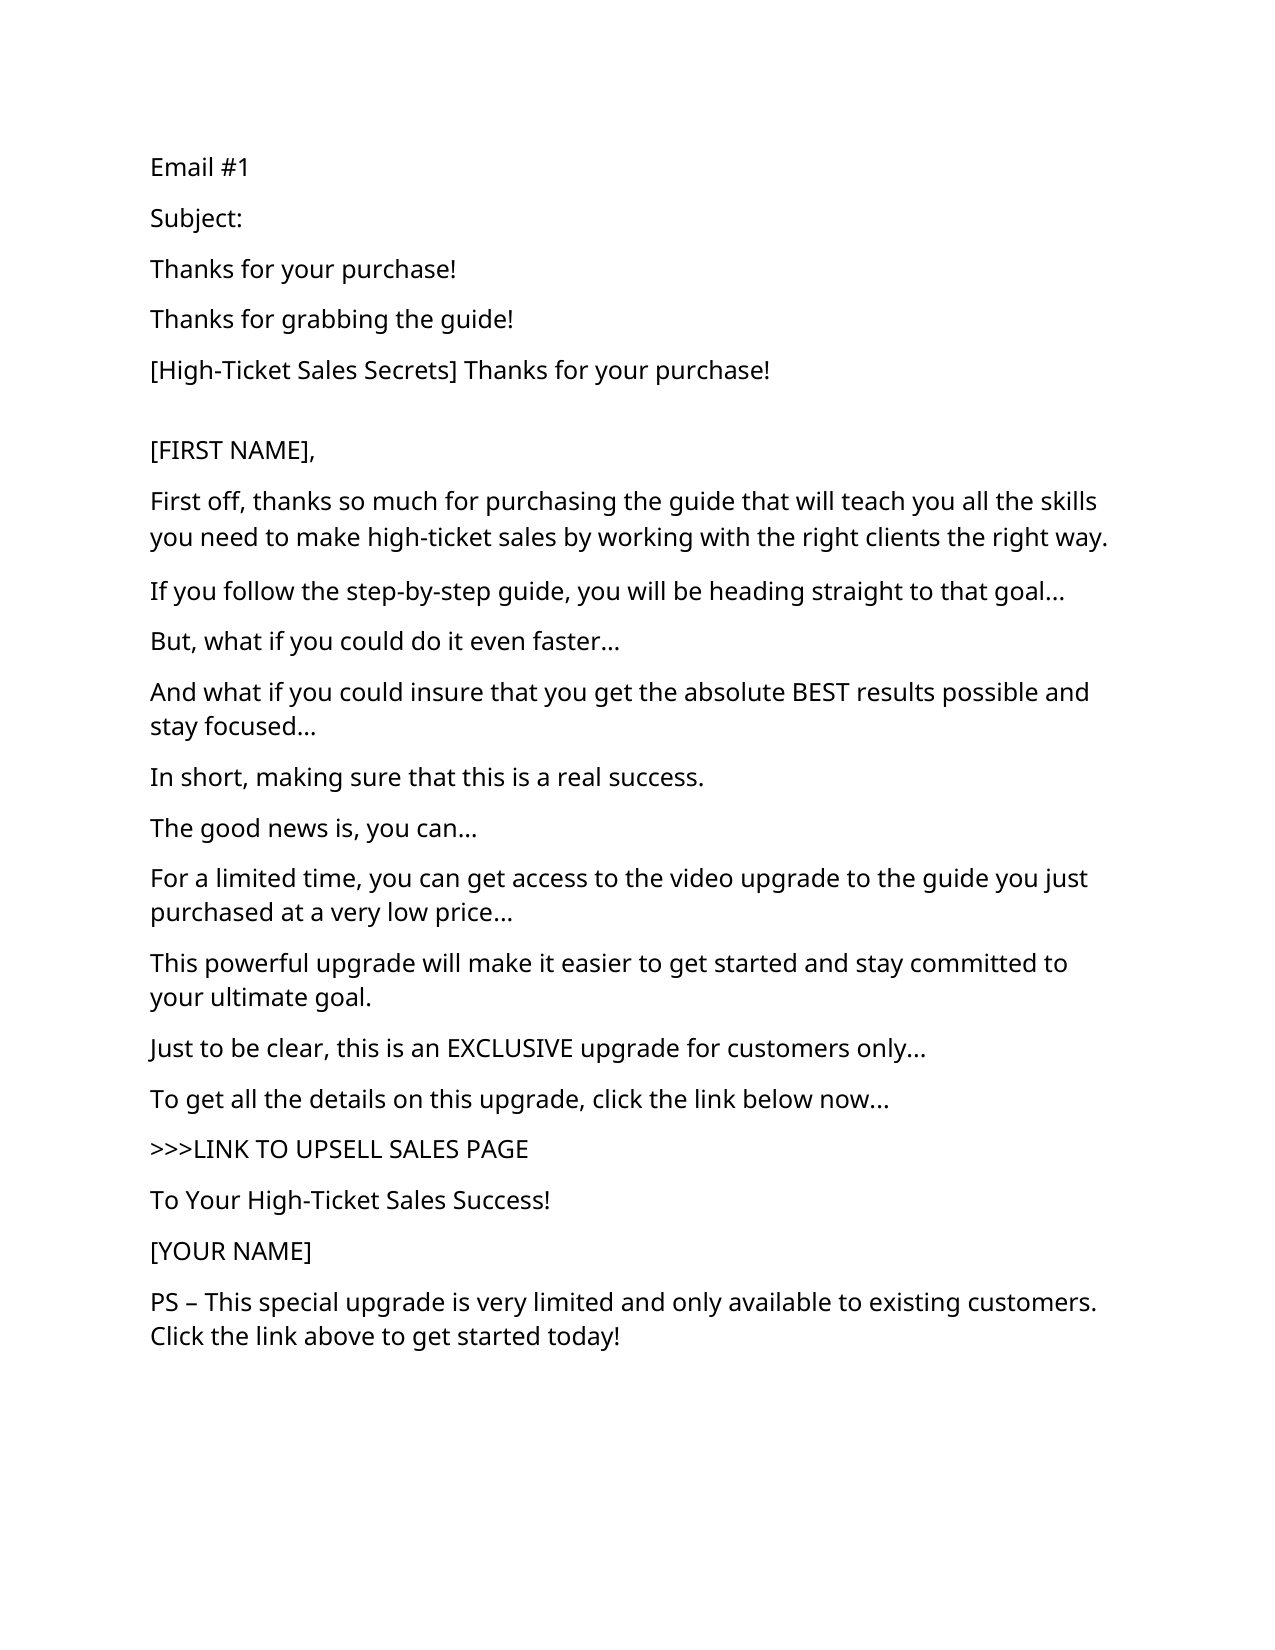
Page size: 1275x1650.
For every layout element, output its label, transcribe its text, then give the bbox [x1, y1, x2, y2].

text Just to be clear, this is an EXCLUSIVE upgrade for customers only... [150, 1031, 1125, 1065]
text >>>LINK TO UPSELL SALES PAGE [150, 1132, 1125, 1166]
text The good news is, you can… [150, 810, 1125, 844]
text [FIRST NAME], [150, 432, 1125, 466]
text [YOUR NAME] [150, 1233, 1125, 1268]
text [High-Ticket Sales Secrets] Thanks for your purchase! [150, 353, 1125, 387]
text First off, thanks so much for purchasing the guide that will teach you all the skills you need to make high-ticket sales by working with the right clients the right way. [150, 483, 1125, 554]
text Thanks for your purchase! [150, 251, 1125, 286]
text And what if you could insure that you get the absolute BEST results possible and stay focused… [150, 675, 1125, 743]
text If you follow the step-by-step guide, you will be heading straight to that goal... [150, 573, 1125, 607]
text Thanks for grabbing the guide! [150, 302, 1125, 336]
text PS – This special upgrade is very limited and only available to existing customers. Click the link above to get started today! [150, 1284, 1125, 1352]
text In short, making sure that this is a real success. [150, 759, 1125, 794]
text Email #1 [150, 150, 1125, 184]
text Subject: [150, 201, 1125, 235]
text To get all the details on this upgrade, click the link below now... [150, 1081, 1125, 1115]
text To Your High-Ticket Sales Success! [150, 1183, 1125, 1217]
text For a limited time, you can get access to the video upgrade to the guide you just purchased at a very low price... [150, 861, 1125, 929]
text This powerful upgrade will make it easier to get started and stay committed to your ultimate goal. [150, 946, 1125, 1014]
text But, what if you could do it even faster… [150, 624, 1125, 658]
